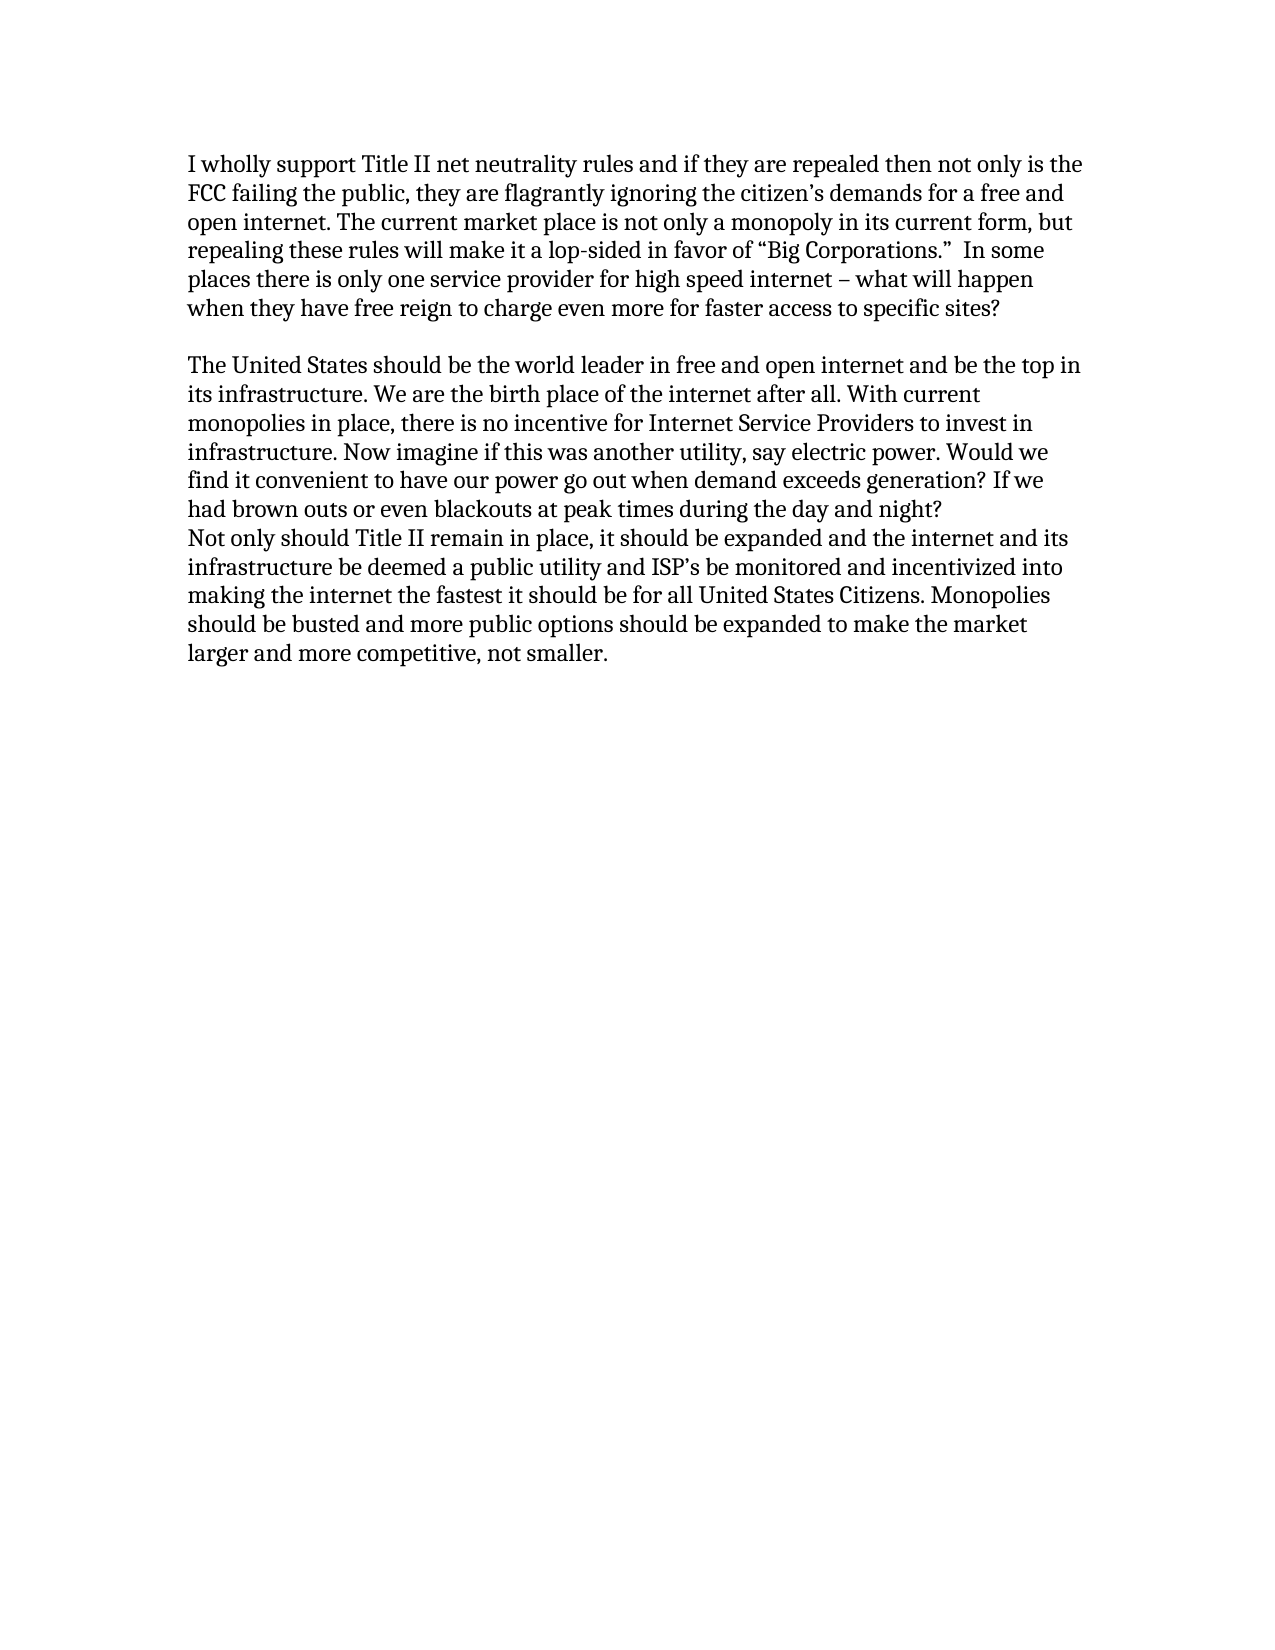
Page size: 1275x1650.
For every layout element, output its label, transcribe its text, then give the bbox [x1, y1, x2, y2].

text I wholly support Title II net neutrality rules and if they are repealed then not only is the FCC failing the public, they are flagrantly ignoring the citizen’s demands for a free and open internet. The current market place is not only a monopoly in its current form, but repealing these rules will make it a lop-sided in favor of “Big Corporations.” In some places there is only one service provider for high speed internet – what will happen when they have free reign to charge even more for faster access to specific sites? [187, 150, 1087, 322]
text The United States should be the world leader in free and open internet and be the top in its infrastructure. We are the birth place of the internet after all. With current monopolies in place, there is no incentive for Internet Service Providers to invest in infrastructure. Now imagine if this was another utility, say electric power. Would we find it convenient to have our power go out when demand exceeds generation? If we had brown outs or even blackouts at peak times during the day and night? [187, 351, 1087, 524]
text Not only should Title II remain in place, it should be expanded and the internet and its infrastructure be deemed a public utility and ISP’s be monitored and incentivized into making the internet the fastest it should be for all United States Citizens. Monopolies should be busted and more public options should be expanded to make the market larger and more competitive, not smaller. [187, 524, 1087, 667]
